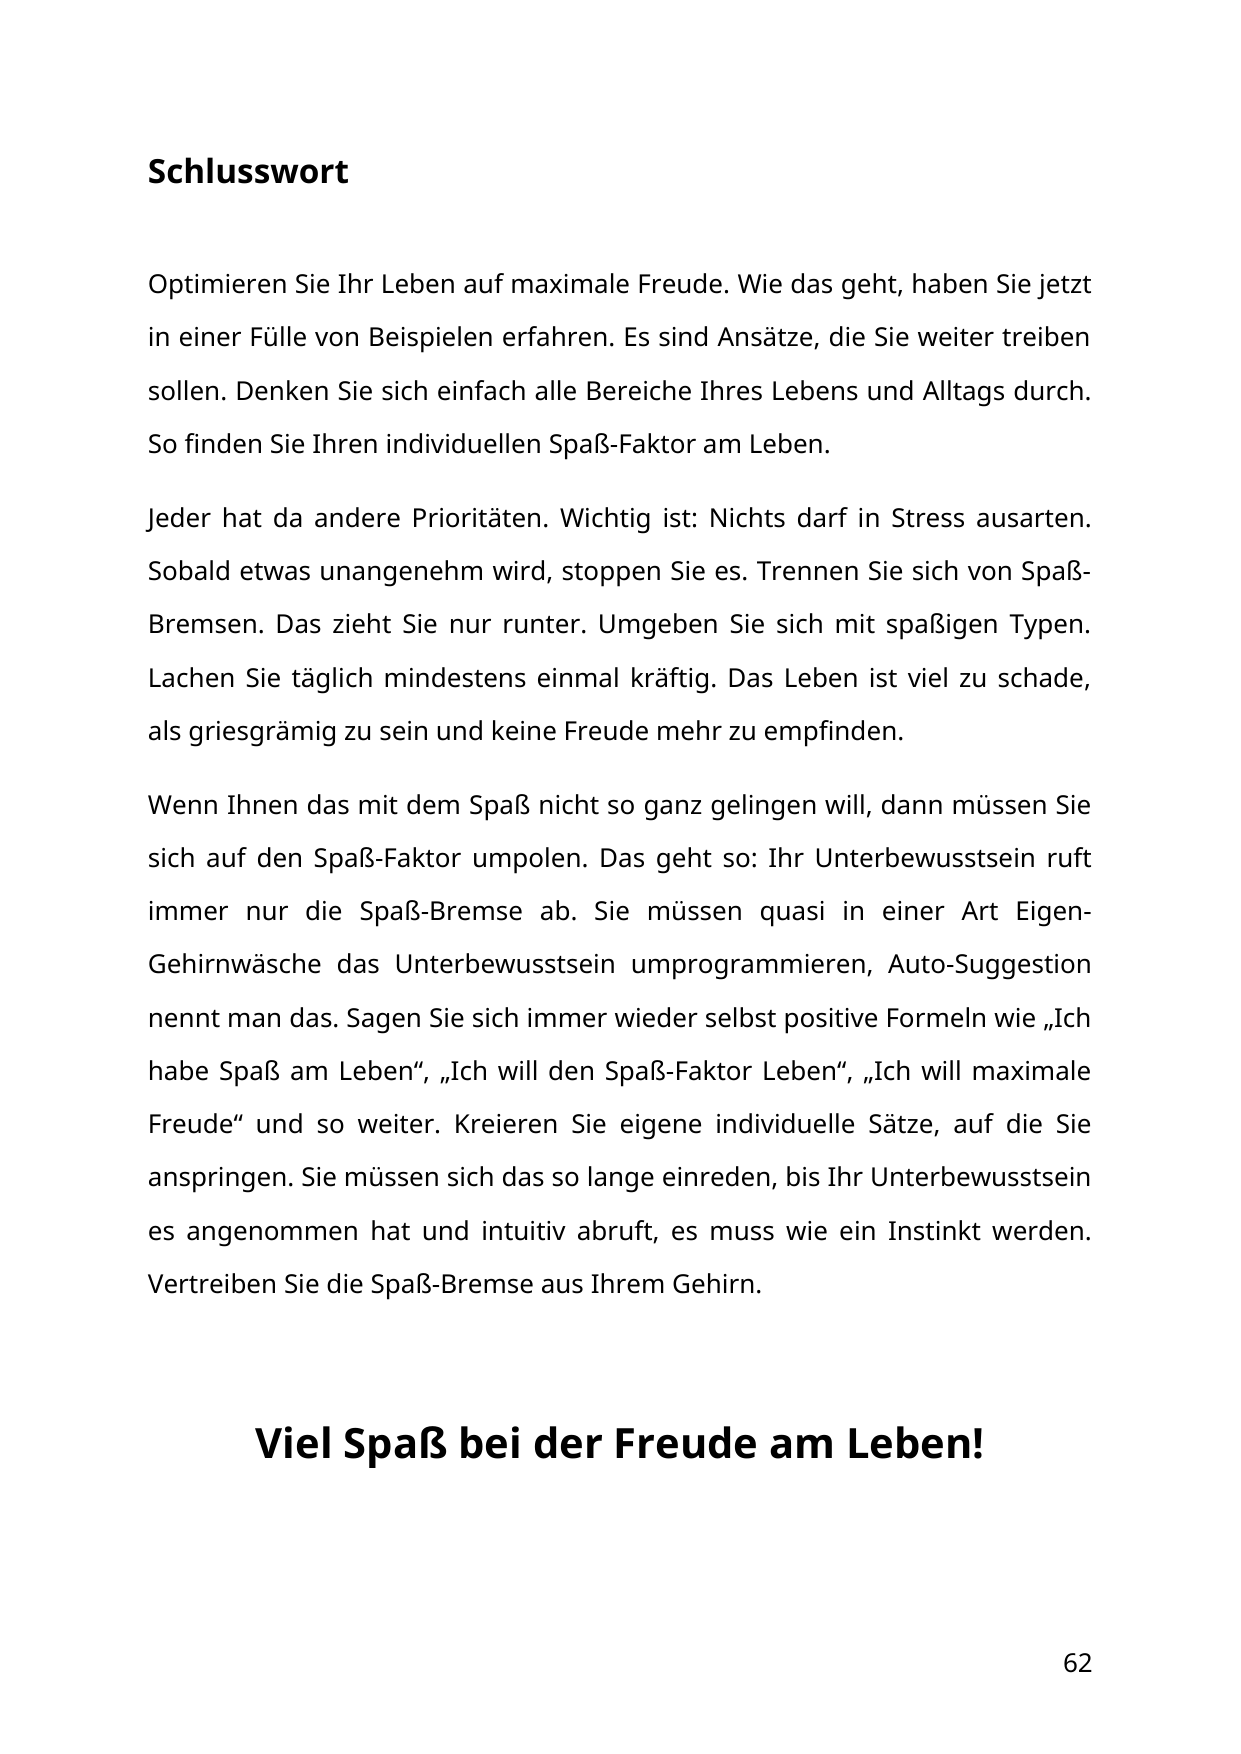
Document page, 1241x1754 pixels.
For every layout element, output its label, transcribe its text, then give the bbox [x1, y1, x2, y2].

subtitle Schlusswort [148, 148, 1093, 193]
text Optimieren Sie Ihr Leben auf maximale Freude. Wie das geht, haben Sie jetzt in einer Fülle von Beispielen erfahren. Es sind Ansätze, die Sie weiter treiben sollen. Denken Sie sich einfach alle Bereiche Ihres Lebens und Alltags durch. So finden Sie Ihren individuellen Spaß-Faktor am Leben. [148, 266, 1093, 461]
text Viel Spaß bei der Freude am Leben! [148, 1414, 1093, 1470]
text Jeder hat da andere Prioritäten. Wichtig ist: Nichts darf in Stress ausarten. Sobald etwas unangenehm wird, stoppen Sie es. Trennen Sie sich von Spaß-Bremsen. Das zieht Sie nur runter. Umgeben Sie sich mit spaßigen Typen. Lachen Sie täglich mindestens einmal kräftig. Das Leben ist viel zu schade, als griesgrämig zu sein und keine Freude mehr zu empfinden. [148, 499, 1093, 748]
text Wenn Ihnen das mit dem Spaß nicht so ganz gelingen will, dann müssen Sie sich auf den Spaß-Faktor umpolen. Das geht so: Ihr Unterbewusstsein ruft immer nur die Spaß-Bremse ab. Sie müssen quasi in einer Art Eigen-Gehirnwäsche das Unterbewusstsein umprogrammieren, Auto-Suggestion nennt man das. Sagen Sie sich immer wieder selbst positive Formeln wie „Ich habe Spaß am Leben“, „Ich will den Spaß-Faktor Leben“, „Ich will maximale Freude“ und so weiter. Kreieren Sie eigene individuelle Sätze, auf die Sie anspringen. Sie müssen sich das so lange einreden, bis Ihr Unterbewusstsein es angenommen hat und intuitiv abruft, es muss wie ein Instinkt werden. Vertreiben Sie die Spaß-Bremse aus Ihrem Gehirn. [148, 786, 1093, 1301]
